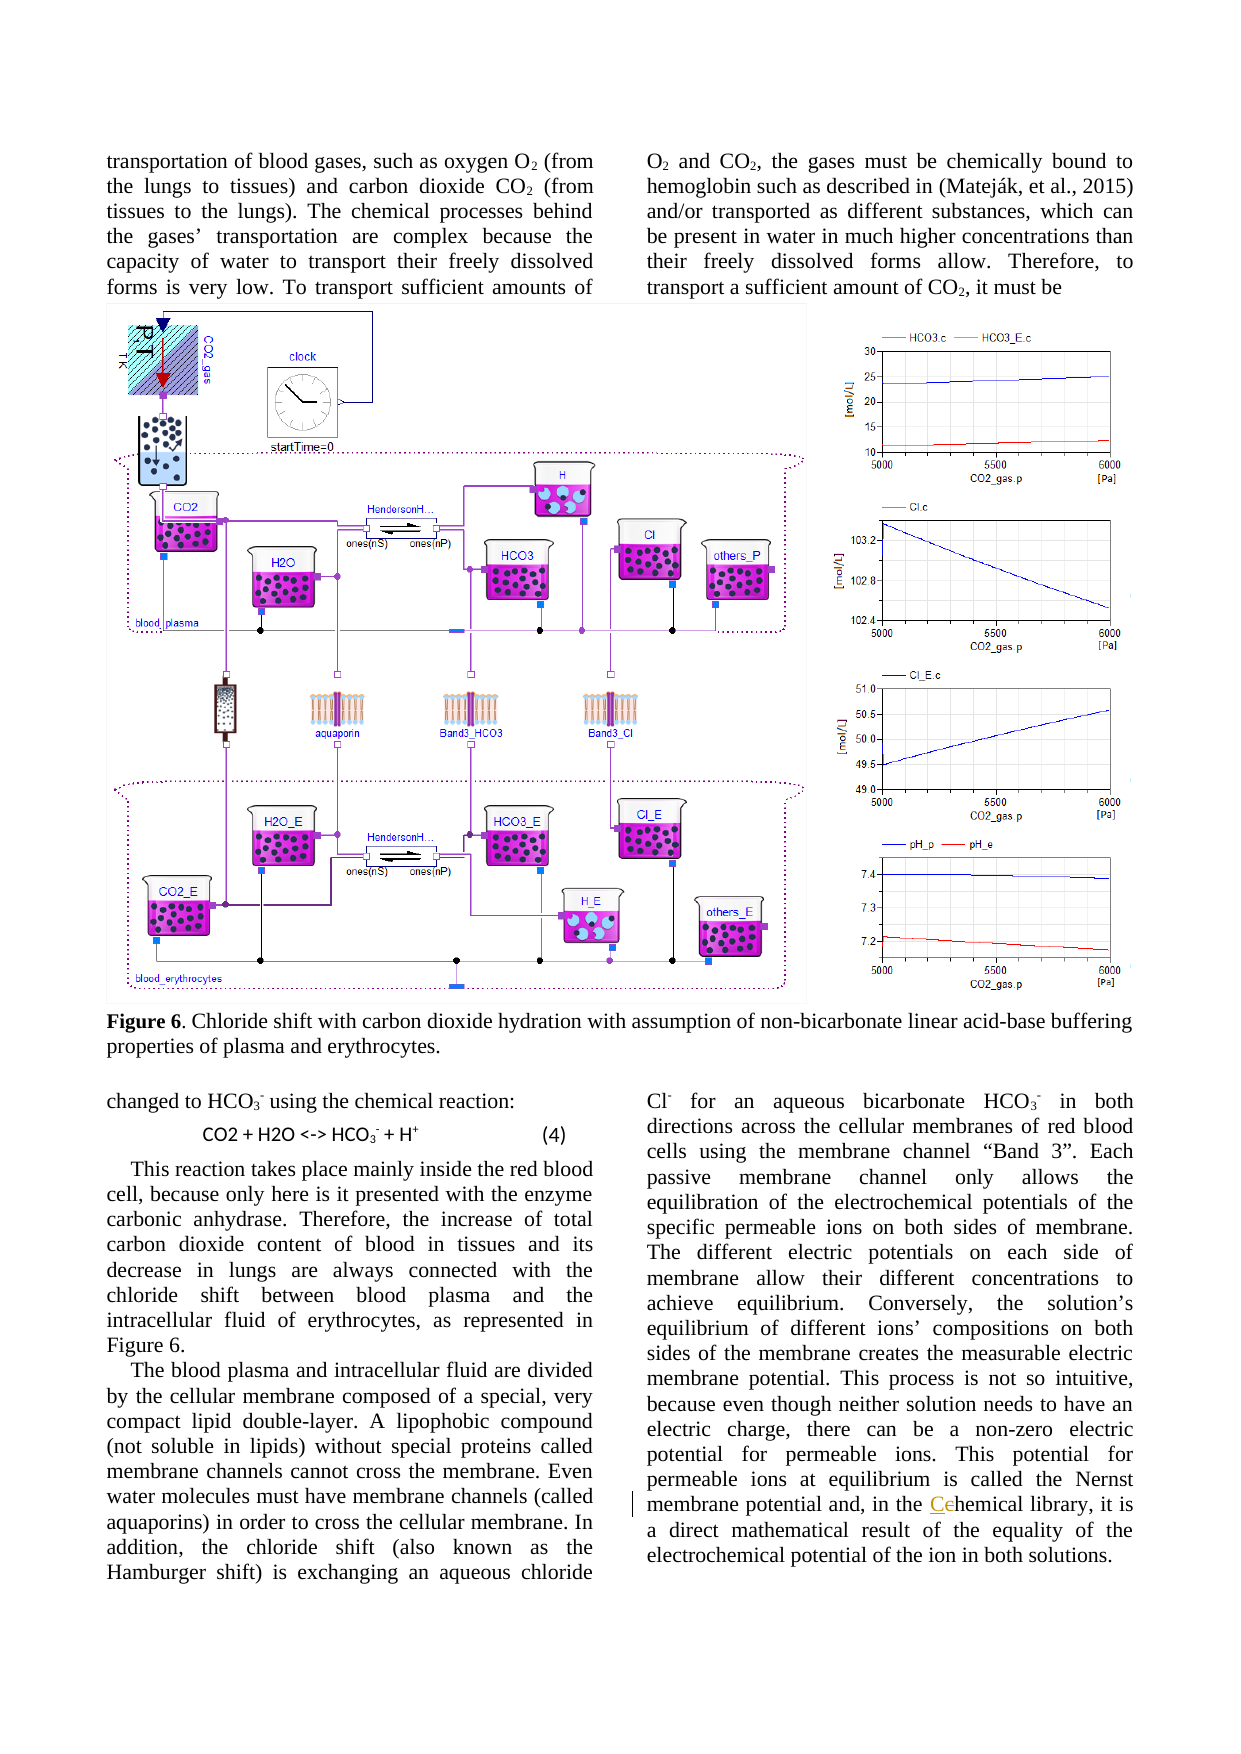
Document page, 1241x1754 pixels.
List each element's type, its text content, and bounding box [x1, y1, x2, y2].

text The blood plasma and intracellular fluid are divided by the cellular membrane composed of a special, very compact lipid double-layer. A lipophobic compound (not soluble in lipids) without special proteins called membrane channels cannot cross the membrane. Even water molecules must have membrane channels (called aquaporins) in order to cross the cellular membrane. In addition, the chloride shift (also known as the Hamburger shift) is exchanging an aqueous chloride Cl- for an aqueous bicarbonate HCO3- in both directions across the cellular membranes of red blood cells using the membrane channel “Band 3”. Each passive membrane channel only allows the equilibration of the electrochemical potentials of the specific permeable ions on both sides of membrane. The different electric potentials on each side of membrane allow their different concentrations to achieve equilibrium. Conversely, the solution’s equilibrium of different ions’ compositions on both sides of the membrane creates the measurable electric membrane potential. This process is not so intuitive, because even though neither solution needs to have an electric charge, there can be a non-zero electric potential for permeable ions. This potential for permeable ions at equilibrium is called the Nernst membrane potential and, in the hemical library, it is a direct mathematical result of the equality of the electrochemical potential of the ion in both solutions. [106, 1357, 593, 1584]
picture [106, 303, 1134, 1004]
text This reaction takes place mainly inside the red blood cell, because only here is it presented with the enzyme carbonic anhydrase. Therefore, the increase of total carbon dioxide content of blood in tissues and its decrease in lungs are always connected with the chloride shift between blood plasma and the intracellular fluid of erythrocytes, as represented in Figure 6. [106, 1156, 593, 1357]
table_header (4) [526, 1113, 582, 1156]
table_header CO2 + H2O <-> HCO3- + H+ [95, 1113, 526, 1156]
text The blood plasma and intracellular fluid are divided by the cellular membrane composed of a special, very compact lipid double-layer. A lipophobic compound (not soluble in lipids) without special proteins called membrane channels cannot cross the membrane. Even water molecules must have membrane channels (called aquaporins) in order to cross the cellular membrane. In addition, the chloride shift (also known as the Hamburger shift) is exchanging an aqueous chloride Cl- for an aqueous bicarbonate HCO3- in both directions across the cellular membranes of red blood cells using the membrane channel “Band 3”. Each passive membrane channel only allows the equilibration of the electrochemical potentials of the specific permeable ions on both sides of membrane. The different electric potentials on each side of membrane allow their different concentrations to achieve equilibrium. Conversely, the solution’s equilibrium of different ions’ compositions on both sides of the membrane creates the measurable electric membrane potential. This process is not so intuitive, because even though neither solution needs to have an electric charge, there can be a non-zero electric potential for permeable ions. This potential for permeable ions at equilibrium is called the Nernst membrane potential and, in the hemical library, it is a direct mathematical result of the equality of the electrochemical potential of the ion in both solutions. [647, 1088, 1134, 1567]
text changed to HCO3- using the chemical reaction: [106, 1088, 593, 1113]
text Figure 6. Chloride shift with carbon dioxide hydration with assumption of non-bicarbonate linear acid-base buffering properties of plasma and erythrocytes. [106, 1008, 1134, 1059]
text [647, 148, 1134, 299]
